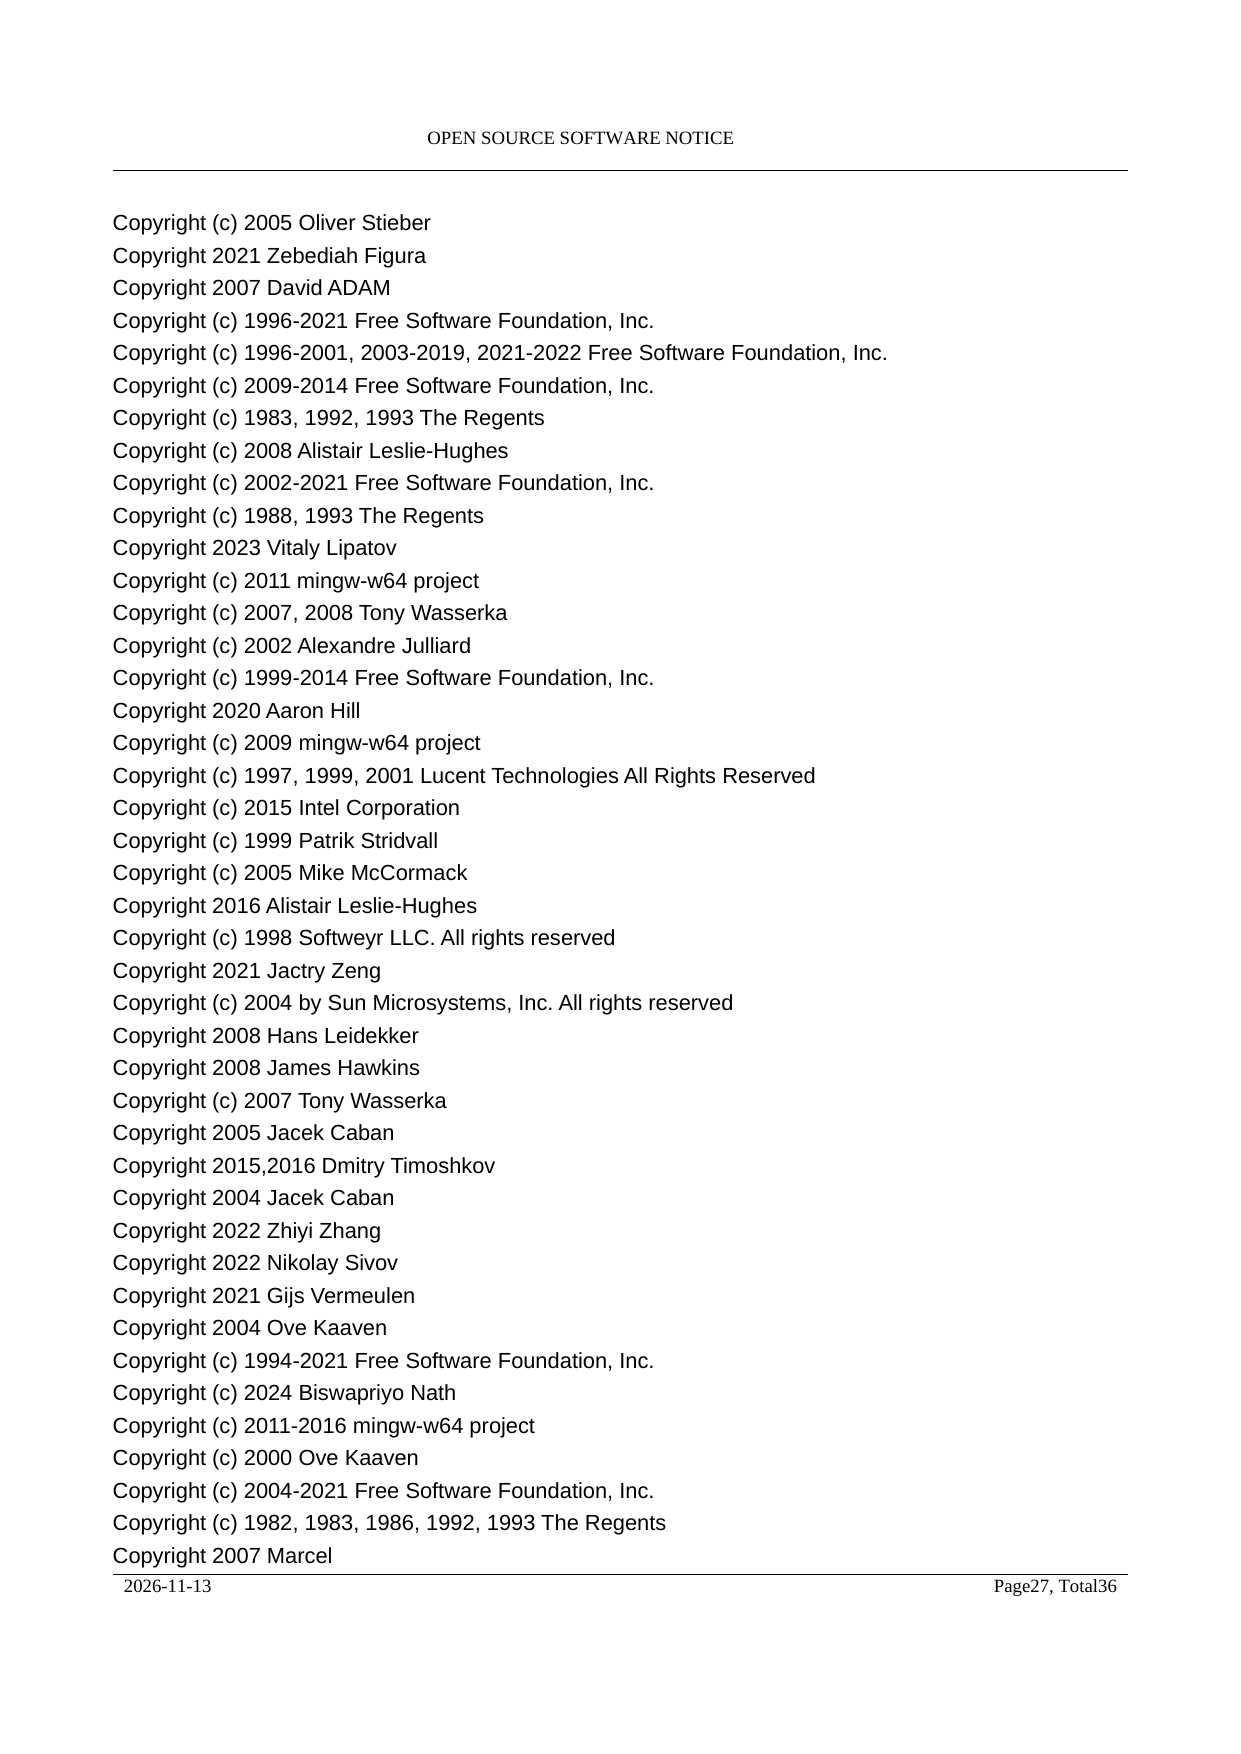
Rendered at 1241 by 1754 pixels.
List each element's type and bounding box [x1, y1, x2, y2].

text [112, 206, 1128, 1571]
